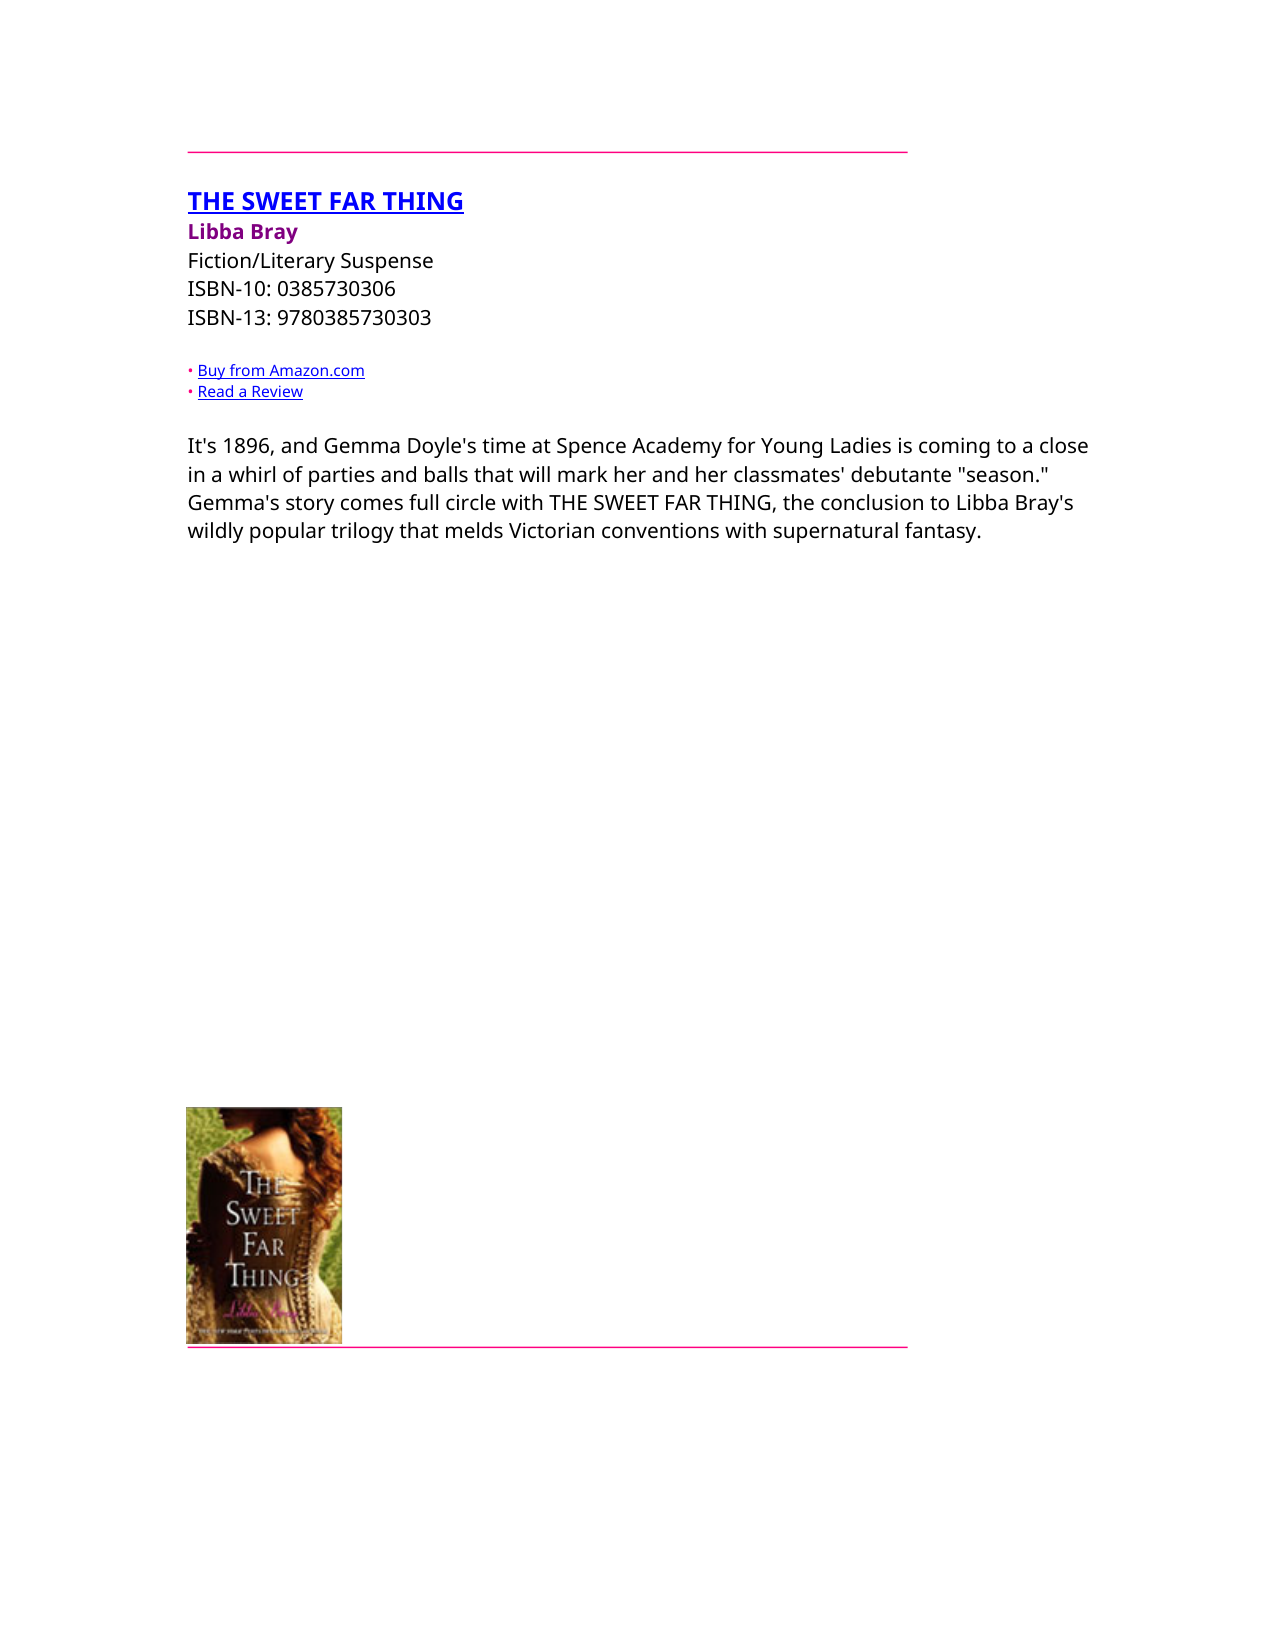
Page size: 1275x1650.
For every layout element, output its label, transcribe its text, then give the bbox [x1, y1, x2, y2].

picture [186, 1107, 343, 1344]
table_cell THE SWEET FAR THING Libba Bray Fiction/Literary Suspense ISBN-10: 0385730306 ISBN-13: 9780385730303 • Buy from Amazon.com • Read a Review It's 1896, and Gemma Doyle's time at Spence Academy for Young Ladies is coming to a close in a whirl of parties and balls that will mark her and her classmates' debutante "season." Gemma's story comes full circle with THE SWEET FAR THING, the conclusion to Libba Bray's wildly popular trilogy that melds Victorian conventions with supernatural fantasy. [186, 182, 1095, 1345]
table_cell [186, 150, 1095, 182]
table_cell [186, 1345, 1095, 1377]
